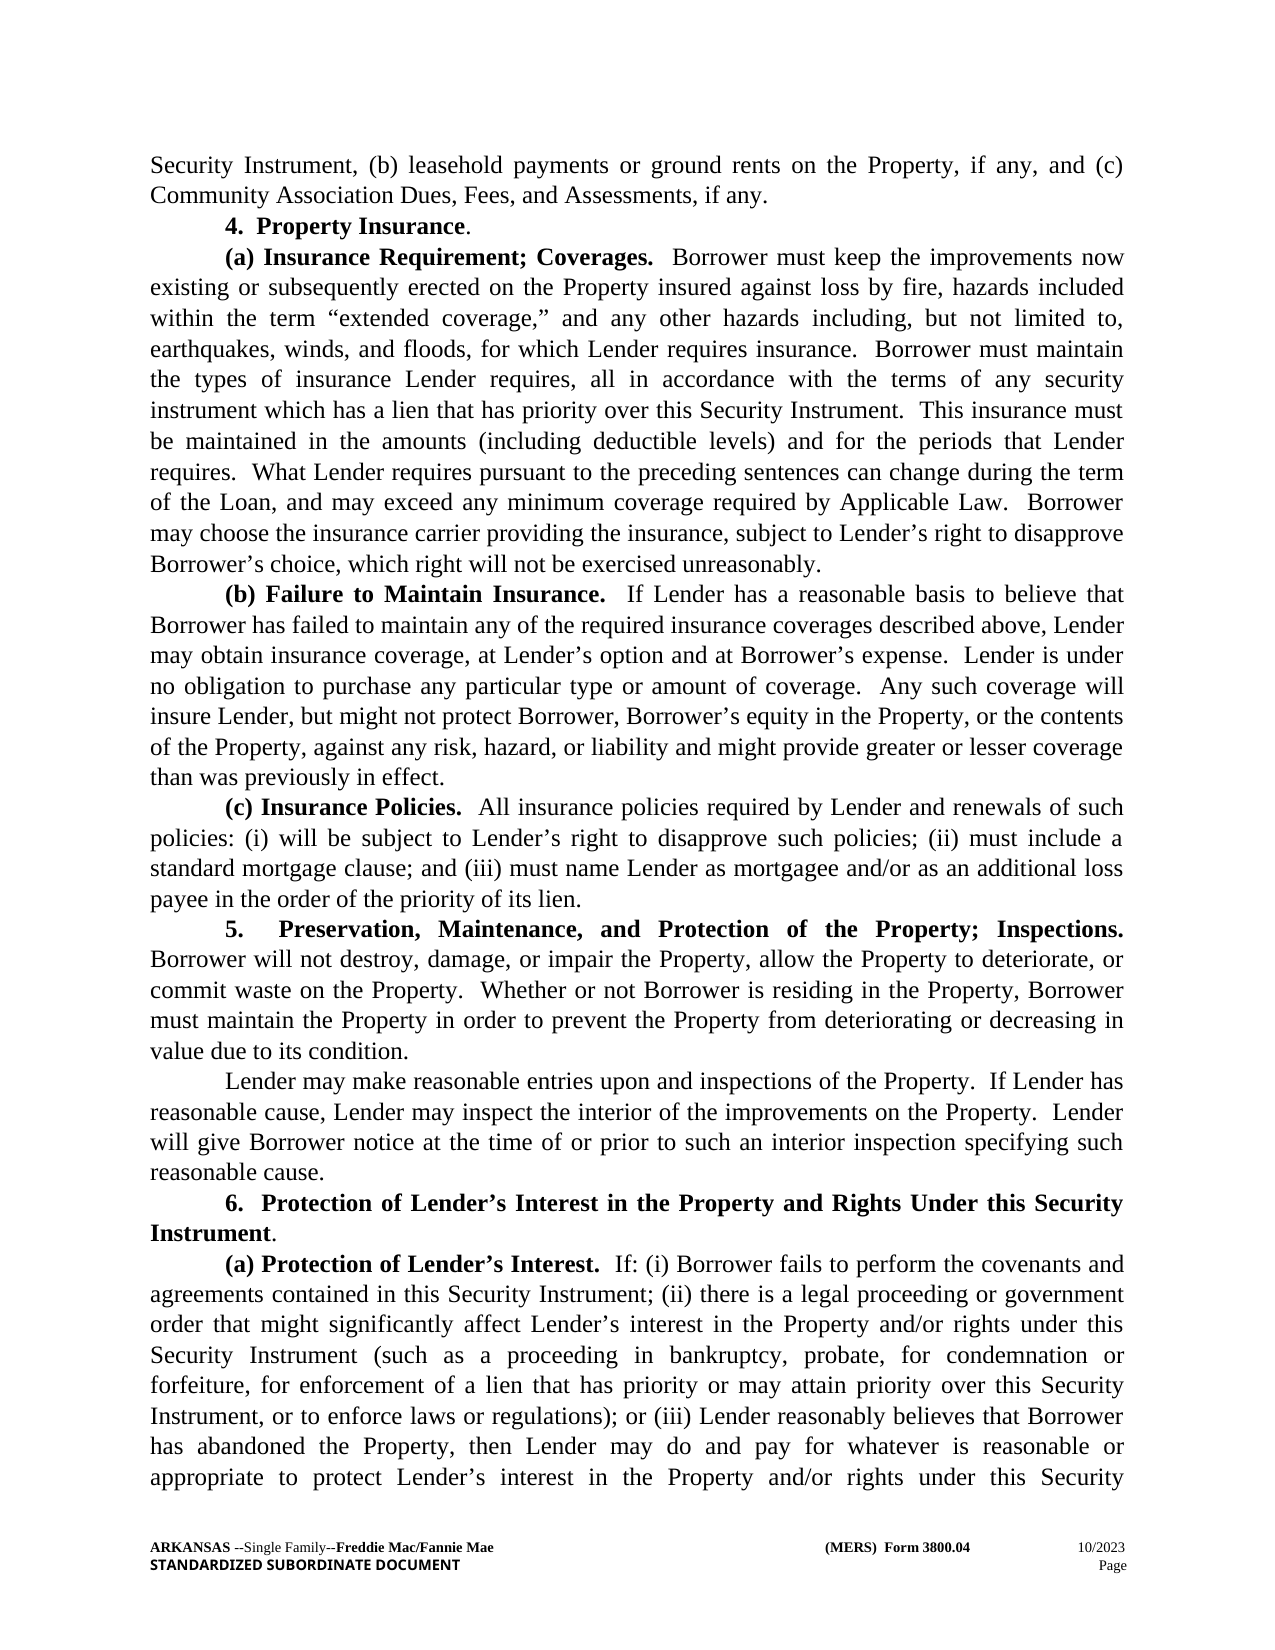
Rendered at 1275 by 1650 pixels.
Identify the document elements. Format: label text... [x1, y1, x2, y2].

text (b) Failure to Maintain Insurance. If Lender has a reasonable basis to believe that Borrower has failed to maintain any of the required insurance coverages described above, Lender may obtain insurance coverage, at Lender’s option and at Borrower’s expense. Lender is under no obligation to purchase any particular type or amount of coverage. Any such coverage will insure Lender, but might not protect Borrower, Borrower’s equity in the Property, or the contents of the Property, against any risk, hazard, or liability and might provide greater or lesser coverage than was previously in effect. [150, 579, 1125, 791]
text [150, 150, 1125, 209]
text 4. Property Insurance. [150, 211, 1125, 239]
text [150, 1249, 1125, 1490]
text (a) Insurance Requirement; Coverages. Borrower must keep the improvements now existing or subsequently erected on the Property insured against loss by fire, hazards included within the term “extended coverage,” and any other hazards including, but not limited to, earthquakes, winds, and floods, for which Lender requires insurance. Borrower must maintain the types of insurance Lender requires, all in accordance with the terms of any security instrument which has a lien that has priority over this Security Instrument. This insurance must be maintained in the amounts (including deductible levels) and for the periods that Lender requires. What Lender requires pursuant to the preceding sentences can change during the term of the Loan, and may exceed any minimum coverage required by Applicable Law. Borrower may choose the insurance carrier providing the insurance, subject to Lender’s right to disapprove Borrower’s choice, which right will not be exercised unreasonably. [150, 242, 1125, 578]
text Lender may make reasonable entries upon and inspections of the Property. If Lender has reasonable cause, Lender may inspect the interior of the improvements on the Property. Lender will give Borrower notice at the time of or prior to such an interior inspection specifying such reasonable cause. [150, 1066, 1125, 1186]
text (c) Insurance Policies. All insurance policies required by Lender and renewals of such policies: (i) will be subject to Lender’s right to disapprove such policies; (ii) must include a standard mortgage clause; and (iii) must name Lender as mortgagee and/or as an additional loss payee in the order of the priority of its lien. [150, 792, 1125, 912]
text 5. Preservation, Maintenance, and Protection of the Property; Inspections. Borrower will not destroy, damage, or impair the Property, allow the Property to deteriorate, or commit waste on the Property. Whether or not Borrower is residing in the Property, Borrower must maintain the Property in order to prevent the Property from deteriorating or decreasing in value due to its condition. [150, 914, 1125, 1064]
text 6. Protection of Lender’s Interest in the Property and Rights Under this Security Instrument. [150, 1188, 1125, 1247]
